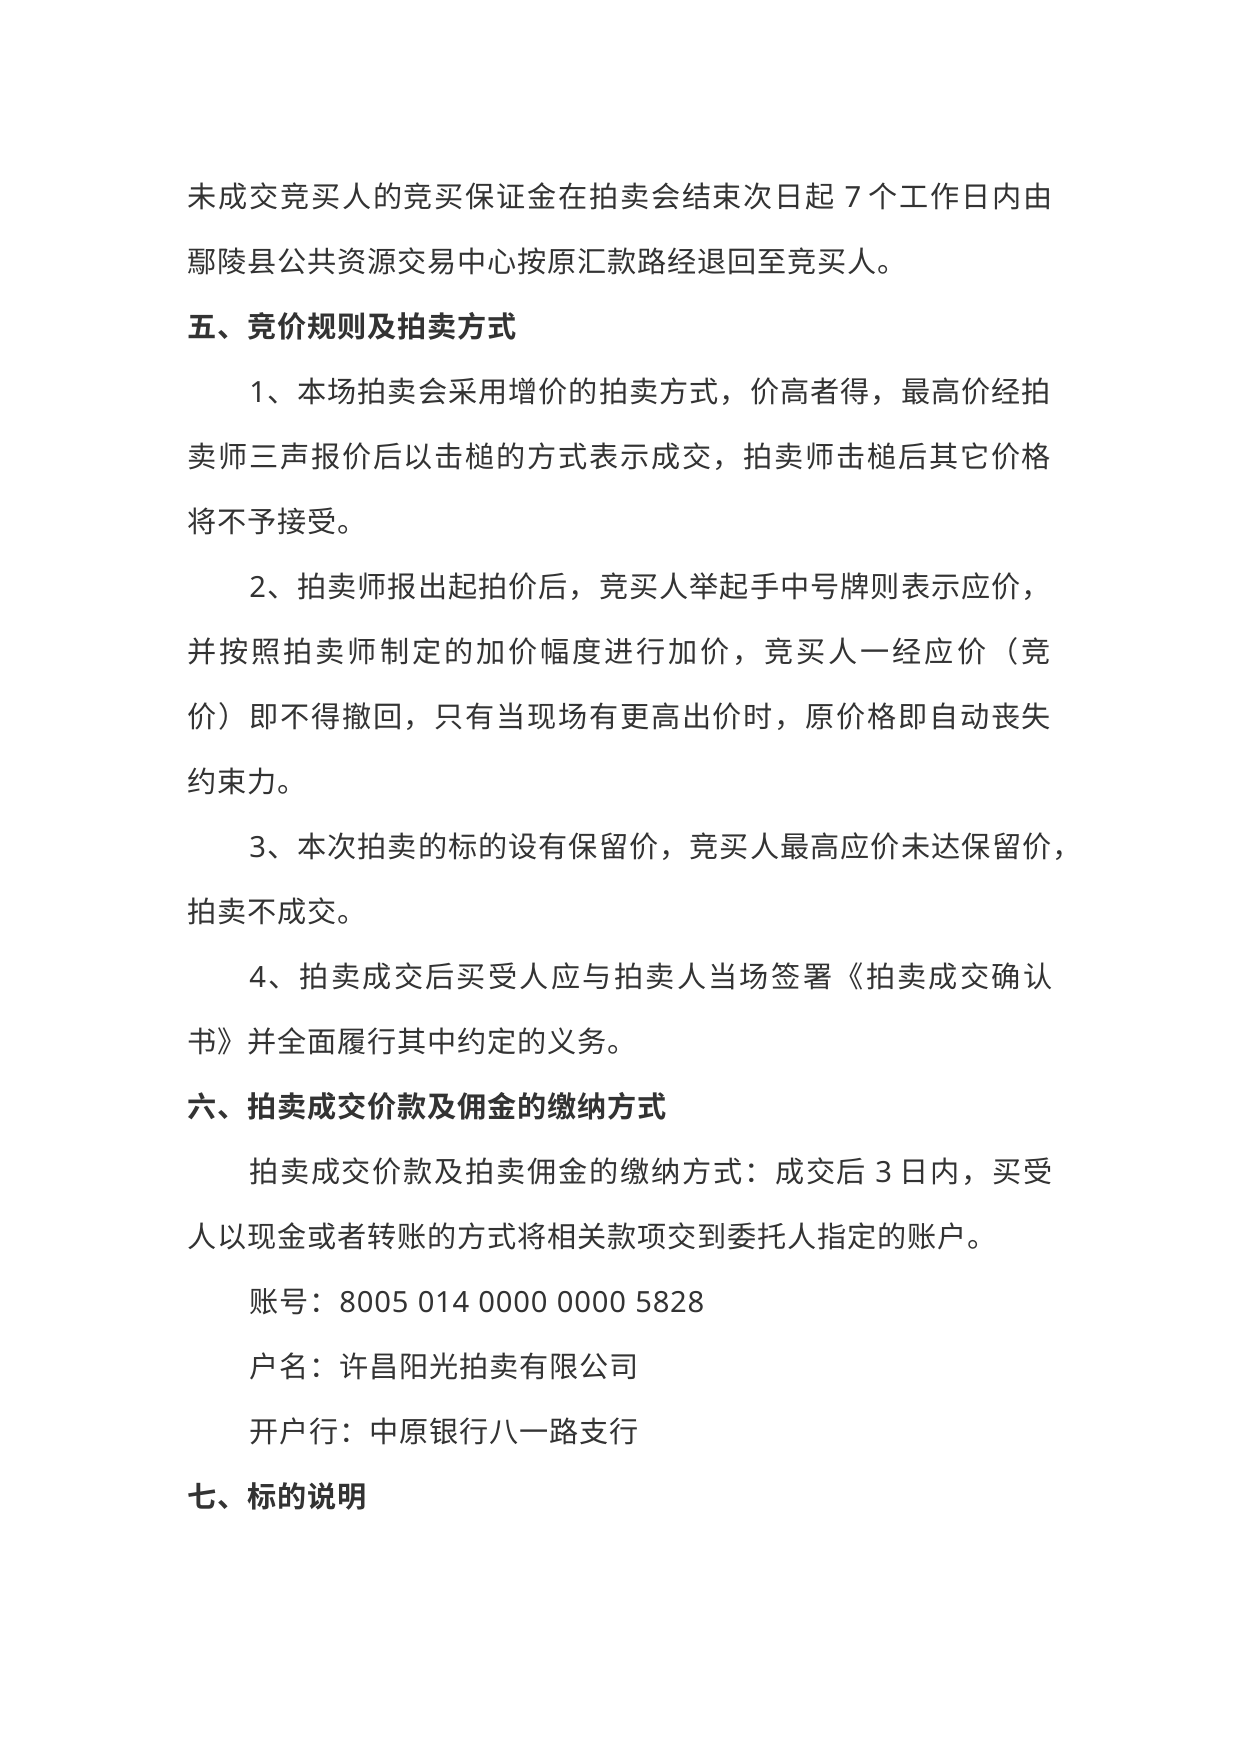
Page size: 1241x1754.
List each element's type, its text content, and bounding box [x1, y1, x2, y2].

text 拍卖成交价款及拍卖佣金的缴纳方式：成交后3日内，买受人以现金或者转账的方式将相关款项交到委托人指定的账户。 [187, 1137, 1053, 1267]
text 账号：8005 014 0000 0000 5828 [187, 1267, 1053, 1332]
text 五、竞价规则及拍卖方式 [187, 292, 1053, 357]
text 1、本场拍卖会采用增价的拍卖方式，价高者得，最高价经拍卖师三声报价后以击槌的方式表示成交，拍卖师击槌后其它价格将不予接受。 [187, 357, 1053, 552]
text 3、本次拍卖的标的设有保留价，竞买人最高应价未达保留价，拍卖不成交。 [187, 812, 1053, 942]
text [187, 162, 1053, 292]
text 4、拍卖成交后买受人应与拍卖人当场签署《拍卖成交确认书》并全面履行其中约定的义务。 [187, 942, 1053, 1072]
text 开户行：中原银行八一路支行 [187, 1397, 1053, 1462]
list 标的说明 [187, 1462, 1053, 1527]
text 六、拍卖成交价款及佣金的缴纳方式 [187, 1072, 1053, 1137]
text 户名：许昌阳光拍卖有限公司 [187, 1332, 1053, 1397]
text 2、拍卖师报出起拍价后，竞买人举起手中号牌则表示应价，并按照拍卖师制定的加价幅度进行加价，竞买人一经应价（竞价）即不得撤回，只有当现场有更高出价时，原价格即自动丧失约束力。 [187, 552, 1053, 812]
